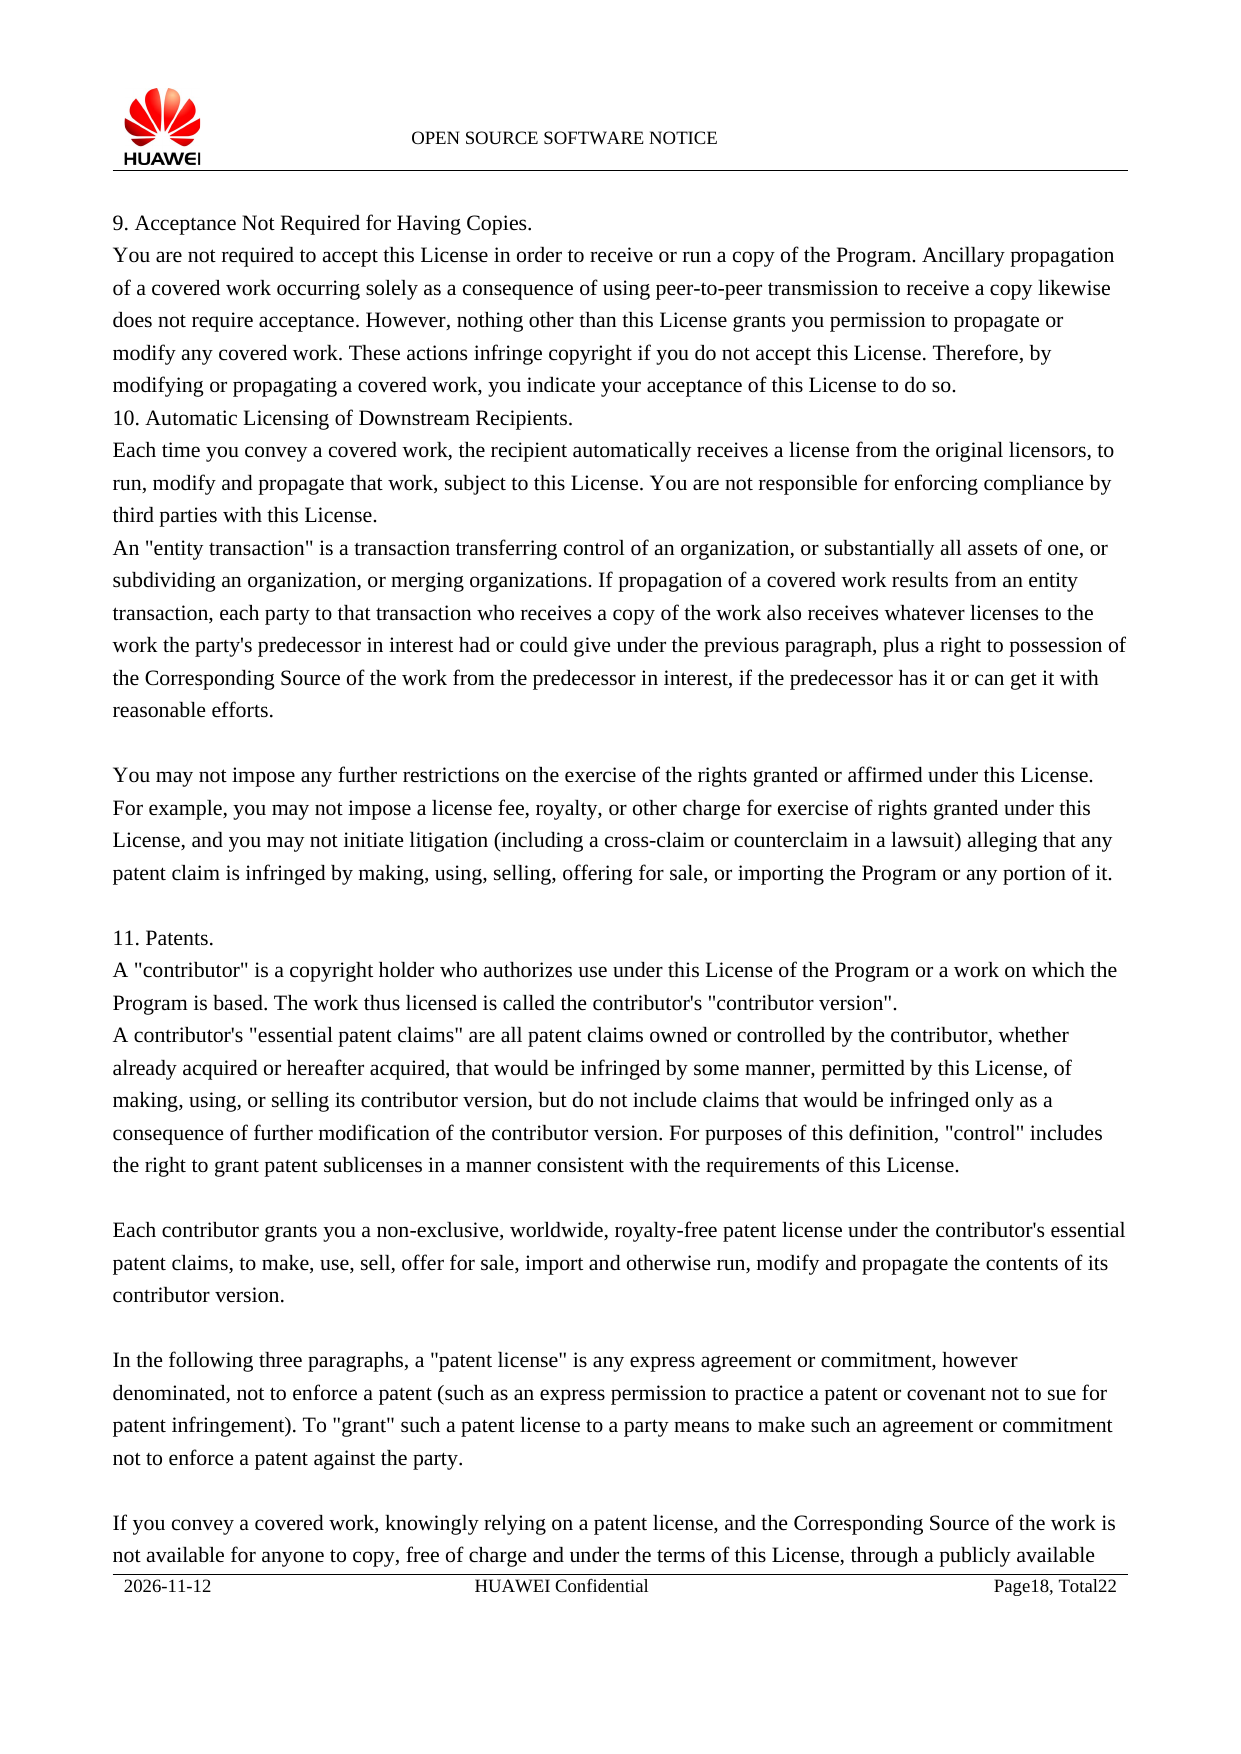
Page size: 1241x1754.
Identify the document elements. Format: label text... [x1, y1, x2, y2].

text An "entity transaction" is a transaction transferring control of an organization, or substantially all assets of one, or subdividing an organization, or merging organizations. If propagation of a covered work results from an entity transaction, each party to that transaction who receives a copy of the work also receives whatever licenses to the work the party's predecessor in interest had or could give under the previous paragraph, plus a right to possession of the Corresponding Source of the work from the predecessor in interest, if the predecessor has it or can get it with reasonable efforts. [112, 531, 1128, 726]
picture [124, 88, 201, 165]
text Each contributor grants you a non-exclusive, worldwide, royalty-free patent license under the contributor's essential patent claims, to make, use, sell, offer for sale, import and otherwise run, modify and propagate the contents of its contributor version. [112, 1214, 1128, 1311]
text You may not impose any further restrictions on the exercise of the rights granted or affirmed under this License. For example, you may not impose a license fee, royalty, or other charge for exercise of rights granted under this License, and you may not initiate litigation (including a cross-claim or counterclaim in a lawsuit) alleging that any patent claim is infringed by making, using, selling, offering for sale, or importing the Program or any portion of it. [112, 759, 1128, 889]
text 9. Acceptance Not Required for Having Copies. [112, 206, 1128, 239]
text 11. Patents. [112, 921, 1128, 954]
text 10. Automatic Licensing of Downstream Recipients. [112, 401, 1128, 434]
text You are not required to accept this License in order to receive or run a copy of the Program. Ancillary propagation of a covered work occurring solely as a consequence of using peer-to-peer transmission to receive a copy likewise does not require acceptance. However, nothing other than this License grants you permission to propagate or modify any covered work. These actions infringe copyright if you do not accept this License. Therefore, by modifying or propagating a covered work, you indicate your acceptance of this License to do so. [112, 239, 1128, 401]
text A "contributor" is a copyright holder who authorizes use under this License of the Program or a work on which the Program is based. The work thus licensed is called the contributor's "contributor version". [112, 954, 1128, 1019]
text In the following three paragraphs, a "patent license" is any express agreement or commitment, however denominated, not to enforce a patent (such as an express permission to practice a patent or covenant not to sue for patent infringement). To "grant" such a patent license to a party means to make such an agreement or commitment not to enforce a patent against the party. [112, 1344, 1128, 1474]
text Each time you convey a covered work, the recipient automatically receives a license from the original licensors, to run, modify and propagate that work, subject to this License. You are not responsible for enforcing compliance by third parties with this License. [112, 434, 1128, 531]
text A contributor's "essential patent claims" are all patent claims owned or controlled by the contributor, whether already acquired or hereafter acquired, that would be infringed by some manner, permitted by this License, of making, using, or selling its contributor version, but do not include claims that would be infringed only as a consequence of further modification of the contributor version. For purposes of this definition, "control" includes the right to grant patent sublicenses in a manner consistent with the requirements of this License. [112, 1019, 1128, 1181]
